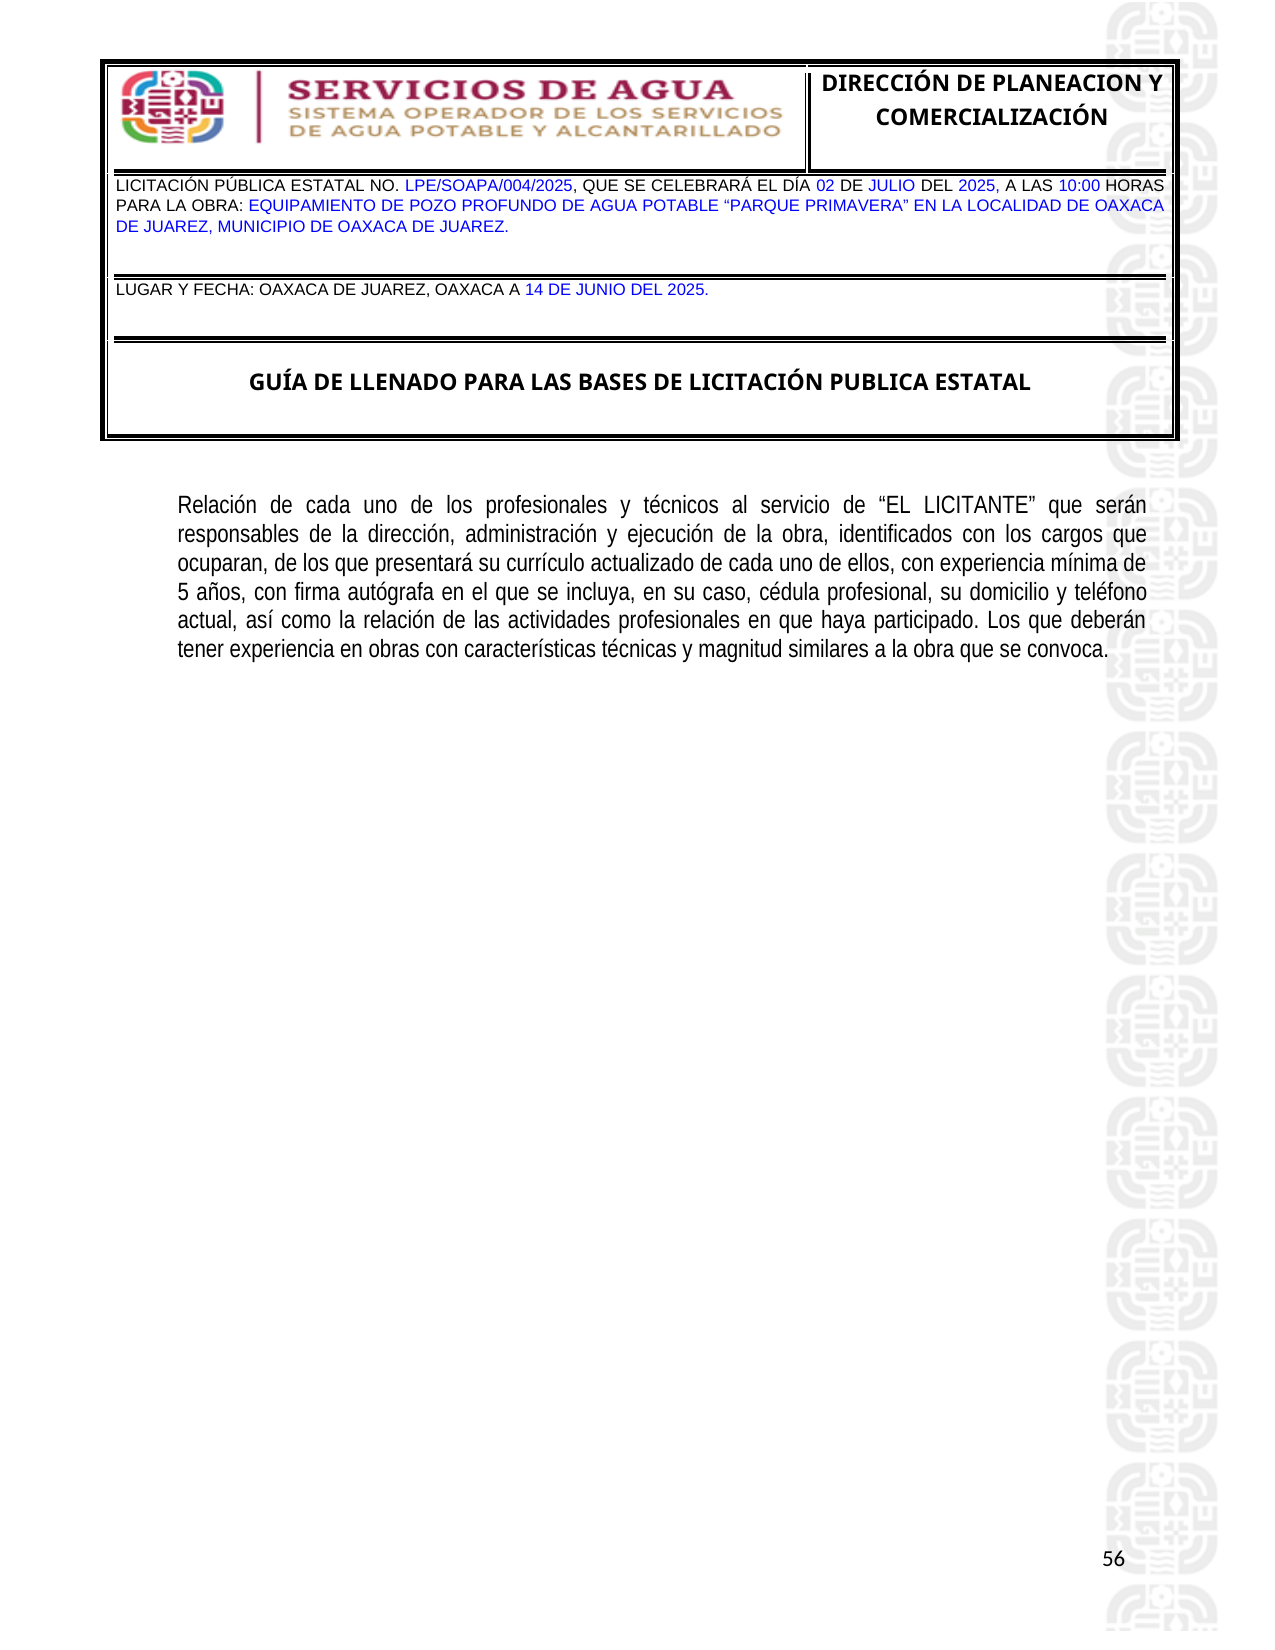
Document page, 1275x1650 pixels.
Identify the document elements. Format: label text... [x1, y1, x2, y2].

picture [1091, 64, 1175, 439]
picture [117, 67, 791, 156]
picture [1091, 2, 1221, 1631]
text Relación de cada uno de los profesionales y técnicos al servicio de “EL LICITANTE” que serán responsables de la dirección, administración y ejecución de la obra, identificados con los cargos que ocuparan, de los que presentará su currículo actualizado de cada uno de ellos, con experiencia mínima de 5 años, con firma autógrafa en el que se incluya, en su caso, cédula profesional, su domicilio y teléfono actual, así como la relación de las actividades profesionales en que haya participado. Los que deberán tener experiencia en obras con características técnicas y magnitud similares a la obra que se convoca. [177, 491, 1149, 662]
